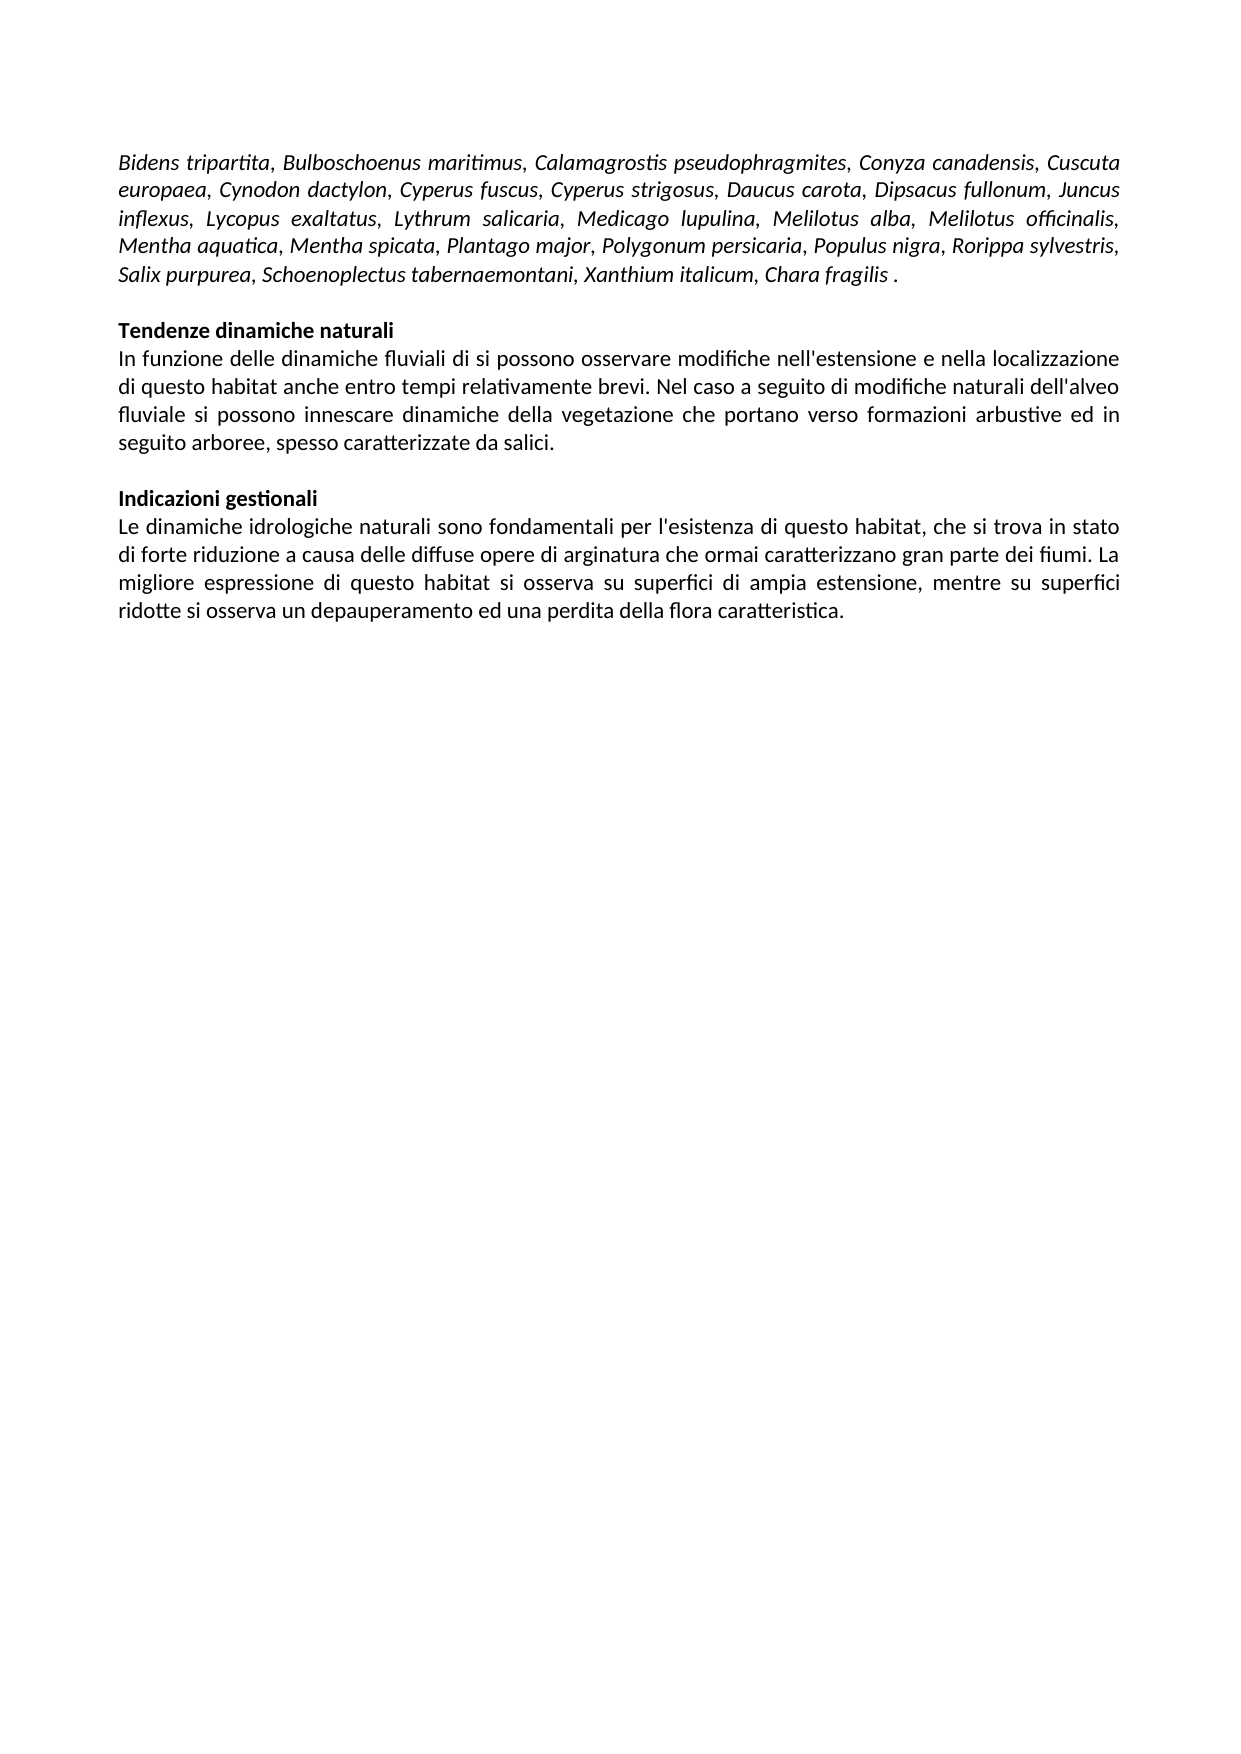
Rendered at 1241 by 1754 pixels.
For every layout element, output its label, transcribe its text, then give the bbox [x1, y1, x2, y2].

text Indicazioni gestionali [118, 484, 1122, 512]
text Tendenze dinamiche naturali [118, 316, 1122, 344]
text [118, 148, 1122, 288]
text Le dinamiche idrologiche naturali sono fondamentali per l'esistenza di questo habitat, che si trova in stato di forte riduzione a causa delle diffuse opere di arginatura che ormai caratterizzano gran parte dei fiumi. La migliore espressione di questo habitat si osserva su superfici di ampia estensione, mentre su superfici ridotte si osserva un depauperamento ed una perdita della flora caratteristica. [118, 512, 1122, 624]
text In funzione delle dinamiche fluviali di si possono osservare modifiche nell'estensione e nella localizzazione di questo habitat anche entro tempi relativamente brevi. Nel caso a seguito di modifiche naturali dell'alveo fluviale si possono innescare dinamiche della vegetazione che portano verso formazioni arbustive ed in seguito arboree, spesso caratterizzate da salici. [118, 344, 1122, 456]
